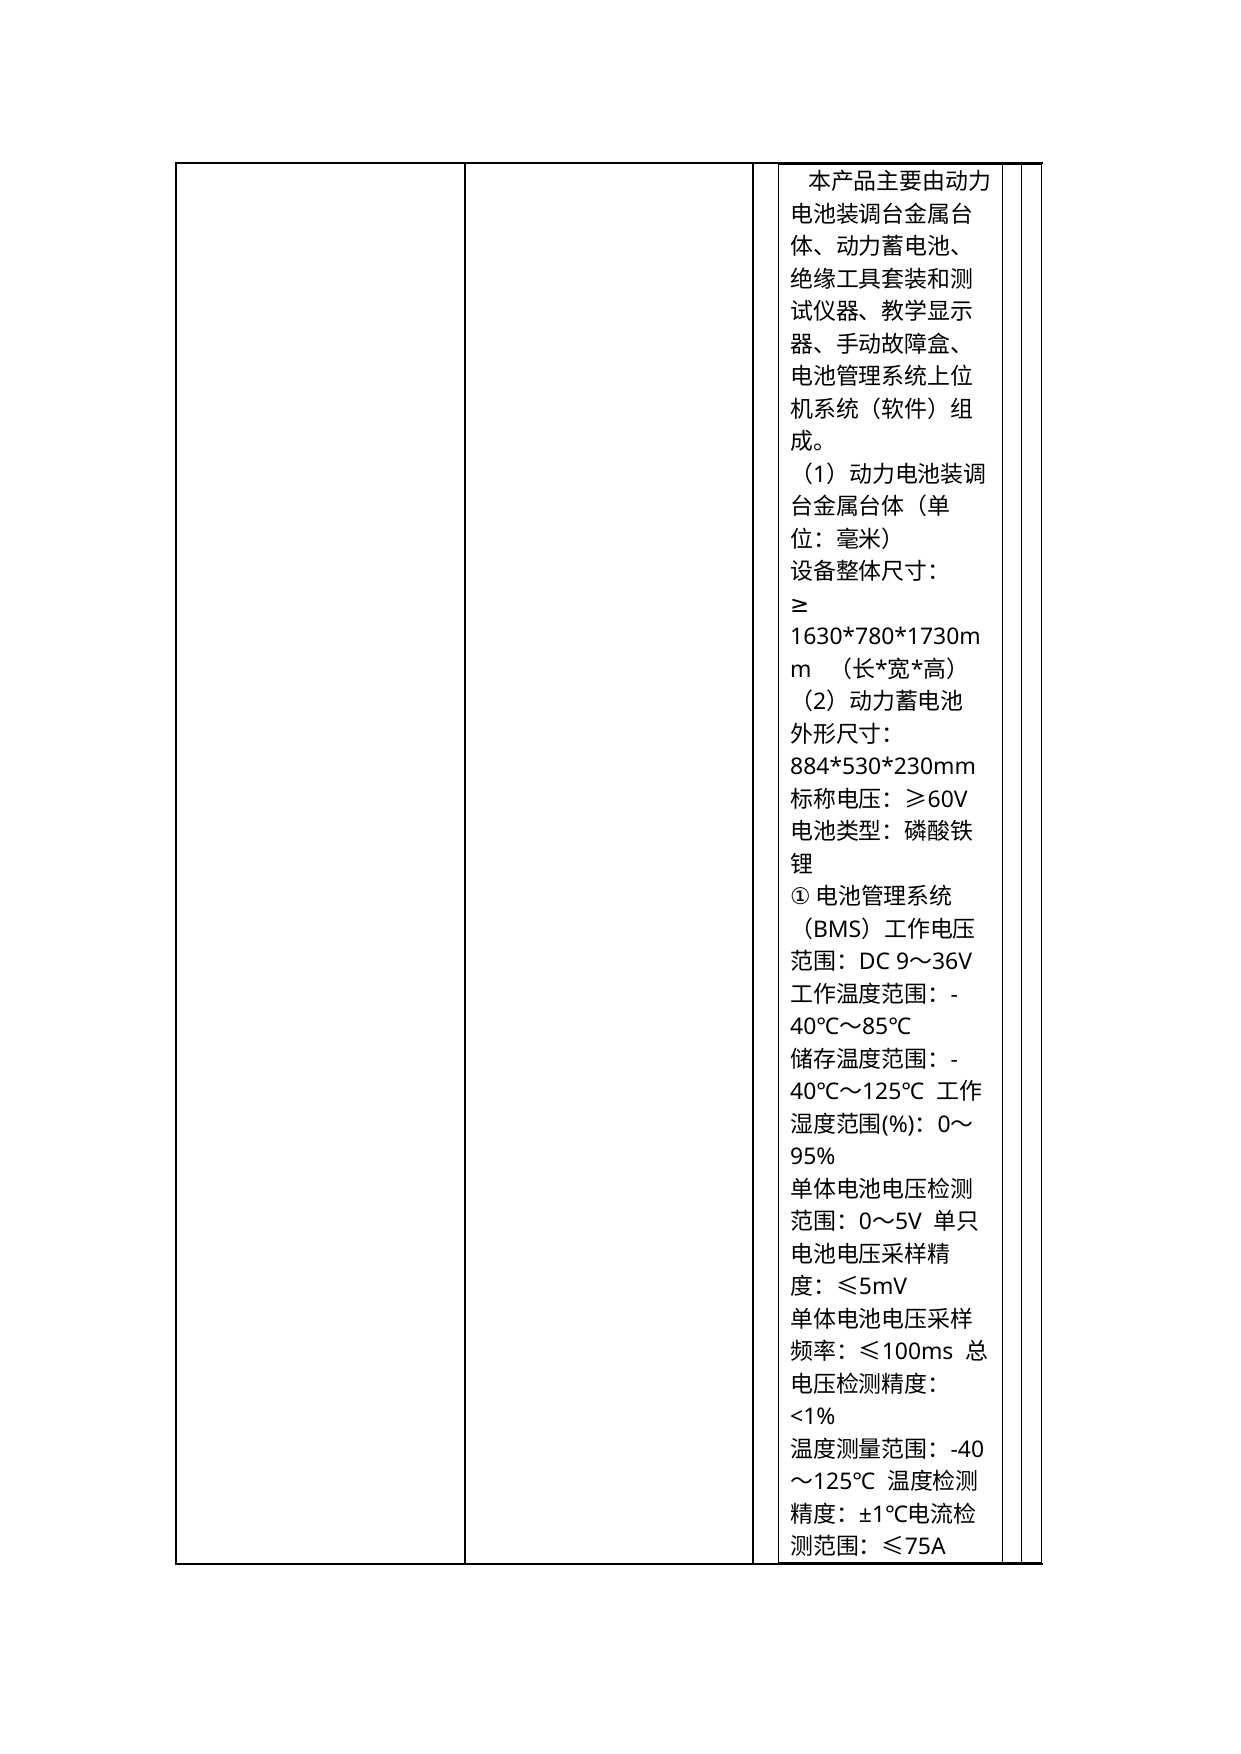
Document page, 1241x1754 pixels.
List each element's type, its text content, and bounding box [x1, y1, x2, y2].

table_cell ▲ [466, 164, 752, 1563]
table_cell [1022, 165, 1041, 1562]
table_cell 1 [177, 164, 464, 1563]
table_cell [754, 164, 778, 1563]
table_cell [1003, 165, 1021, 1562]
